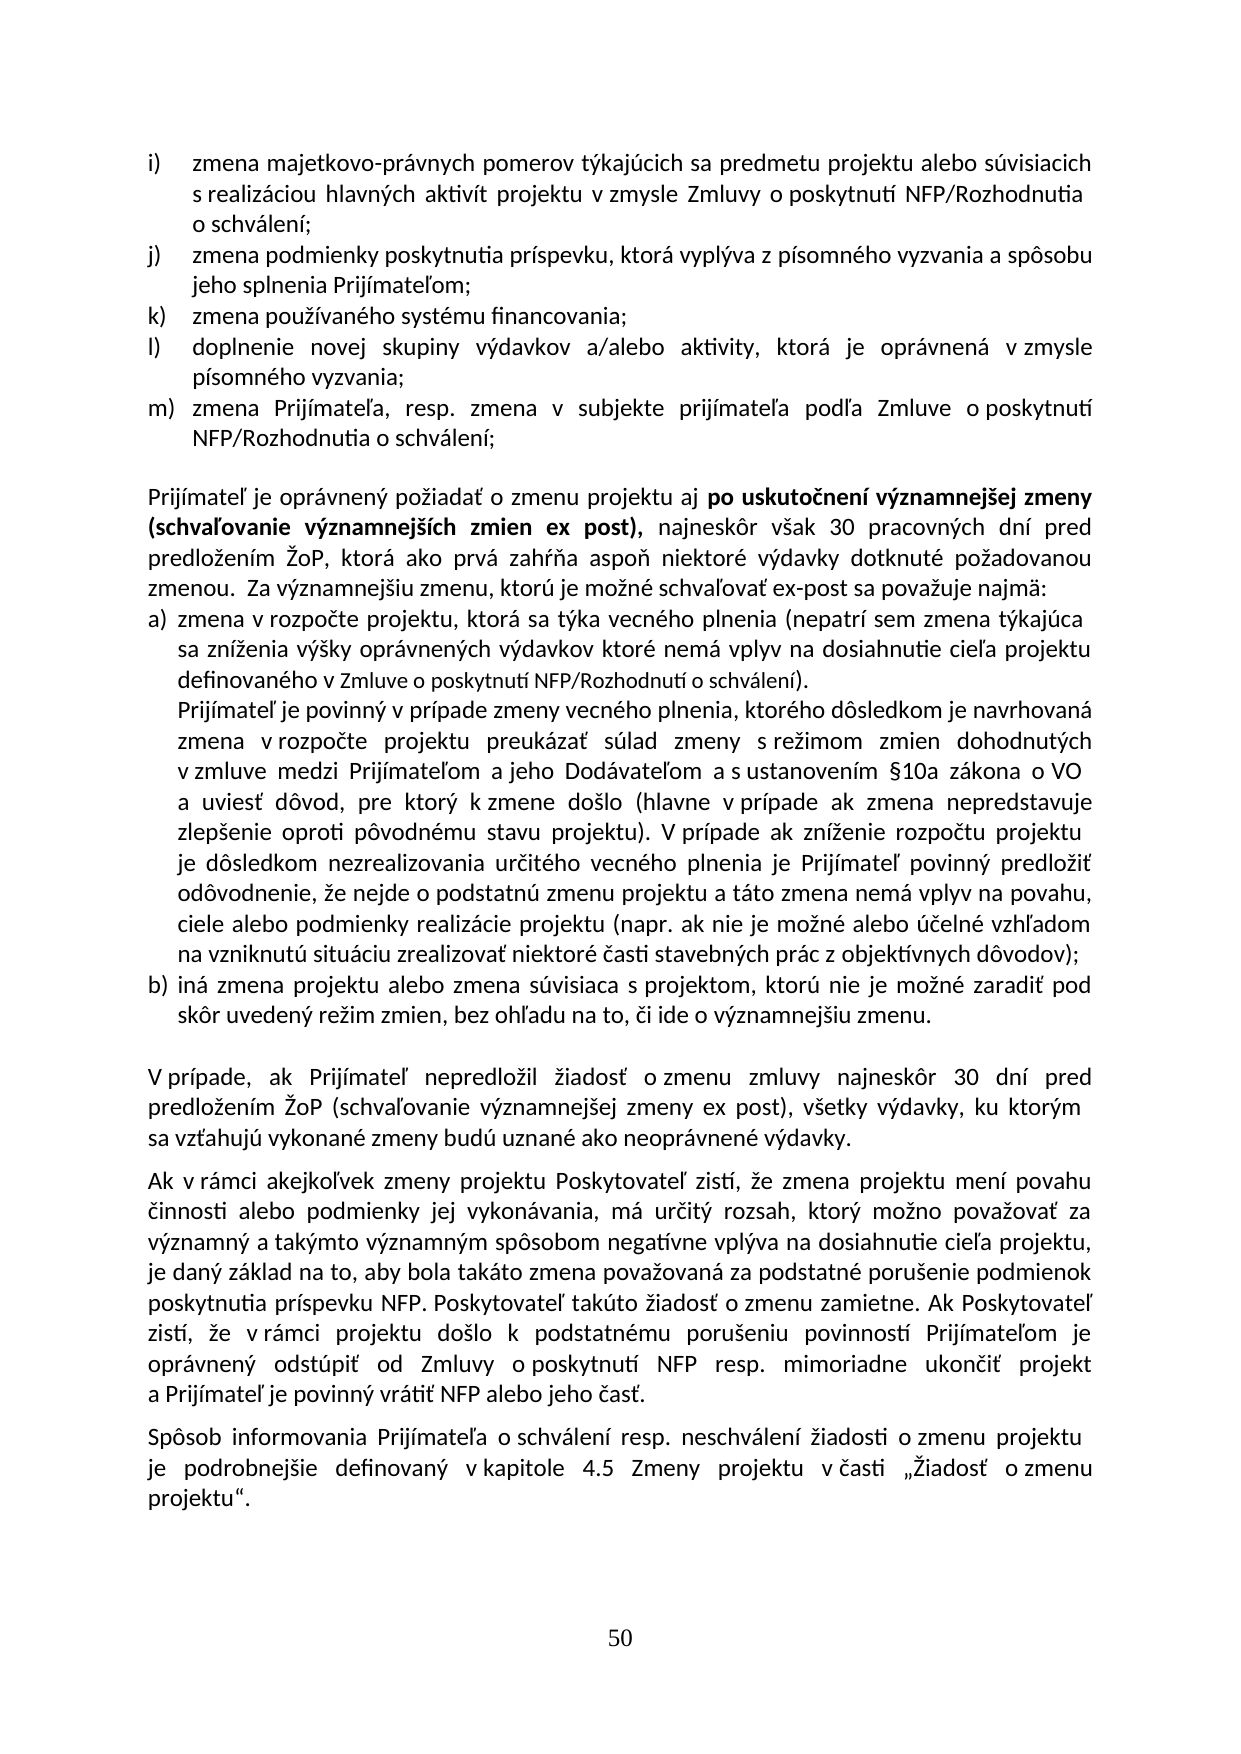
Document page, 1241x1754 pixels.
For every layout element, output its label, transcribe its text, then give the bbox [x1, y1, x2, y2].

list zmena podmienky poskytnutia príspevku, ktorá vyplýva z písomného vyzvania a spôsobu jeho splnenia Prijímateľom; [148, 239, 1093, 300]
list doplnenie novej skupiny výdavkov a/alebo aktivity, ktorá je oprávnená v zmysle písomného vyzvania; [148, 331, 1093, 392]
list zmena Prijímateľa, resp. zmena v subjekte prijímateľa podľa Zmluve o poskytnutí NFP/Rozhodnutia o schválení; [148, 392, 1093, 453]
text Prijímateľ je oprávnený požiadať o zmenu projektu aj po uskutočnení významnejšej zmeny (schvaľovanie významnejších zmien ex post), najneskôr však 30 pracovných dní pred predložením ŽoP, ktorá ako prvá zahŕňa aspoň niektoré výdavky dotknuté požadovanou zmenou. Za významnejšiu zmenu, ktorú je možné schvaľovať ex-post sa považuje najmä: [148, 481, 1093, 603]
list iná zmena projektu alebo zmena súvisiaca s projektom, ktorú nie je možné zaradiť pod skôr uvedený režim zmien, bez ohľadu na to, či ide o významnejšiu zmenu. [148, 969, 1093, 1030]
text Prijímateľ je povinný v prípade zmeny vecného plnenia, ktorého dôsledkom je navrhovaná zmena v rozpočte projektu preukázať súlad zmeny s režimom zmien dohodnutých v zmluve medzi Prijímateľom a jeho Dodávateľom a s ustanovením §10a zákona o VO a uviesť dôvod, pre ktorý k zmene došlo (hlavne v prípade ak zmena nepredstavuje zlepšenie oproti pôvodnému stavu projektu). V prípade ak zníženie rozpočtu projektu je dôsledkom nezrealizovania určitého vecného plnenia je Prijímateľ povinný predložiť odôvodnenie, že nejde o podstatnú zmenu projektu a táto zmena nemá vplyv na povahu, ciele alebo podmienky realizácie projektu (napr. ak nie je možné alebo účelné vzhľadom na vzniknutú situáciu zrealizovať niektoré časti stavebných prác z objektívnych dôvodov); [177, 694, 1093, 969]
text Ak v rámci akejkoľvek zmeny projektu Poskytovateľ zistí, že zmena projektu mení povahu činnosti alebo podmienky jej vykonávania, má určitý rozsah, ktorý možno považovať za významný a takýmto významným spôsobom negatívne vplýva na dosiahnutie cieľa projektu, je daný základ na to, aby bola takáto zmena považovaná za podstatné porušenie podmienok poskytnutia príspevku NFP. Poskytovateľ takúto žiadosť o zmenu zamietne. Ak Poskytovateľ zistí, že v rámci projektu došlo k podstatnému porušeniu povinností Prijímateľom je oprávnený odstúpiť od Zmluvy o poskytnutí NFP resp. mimoriadne ukončiť projekt a Prijímateľ je povinný vrátiť NFP alebo jeho časť. [148, 1165, 1093, 1409]
list zmena používaného systému financovania; [148, 300, 1093, 331]
text Spôsob informovania Prijímateľa o schválení resp. neschválení žiadosti o zmenu projektu je podrobnejšie definovaný v kapitole 4.5 Zmeny projektu v časti „Žiadosť o zmenu projektu“. [148, 1421, 1093, 1513]
text V prípade, ak Prijímateľ nepredložil žiadosť o zmenu zmluvy najneskôr 30 dní pred predložením ŽoP (schvaľovanie významnejšej zmeny ex post), všetky výdavky, ku ktorým sa vzťahujú vykonané zmeny budú uznané ako neoprávnené výdavky. [148, 1061, 1093, 1152]
list zmena majetkovo-právnych pomerov týkajúcich sa predmetu projektu alebo súvisiacich s realizáciou hlavných aktivít projektu v zmysle Zmluvy o poskytnutí NFP/Rozhodnutia o schválení; [148, 148, 1093, 239]
list zmena v rozpočte projektu, ktorá sa týka vecného plnenia (nepatrí sem zmena týkajúca sa zníženia výšky oprávnených výdavkov ktoré nemá vplyv na dosiahnutie cieľa projektu definovaného v Zmluve o poskytnutí NFP/Rozhodnutí o schválení). [148, 603, 1093, 694]
